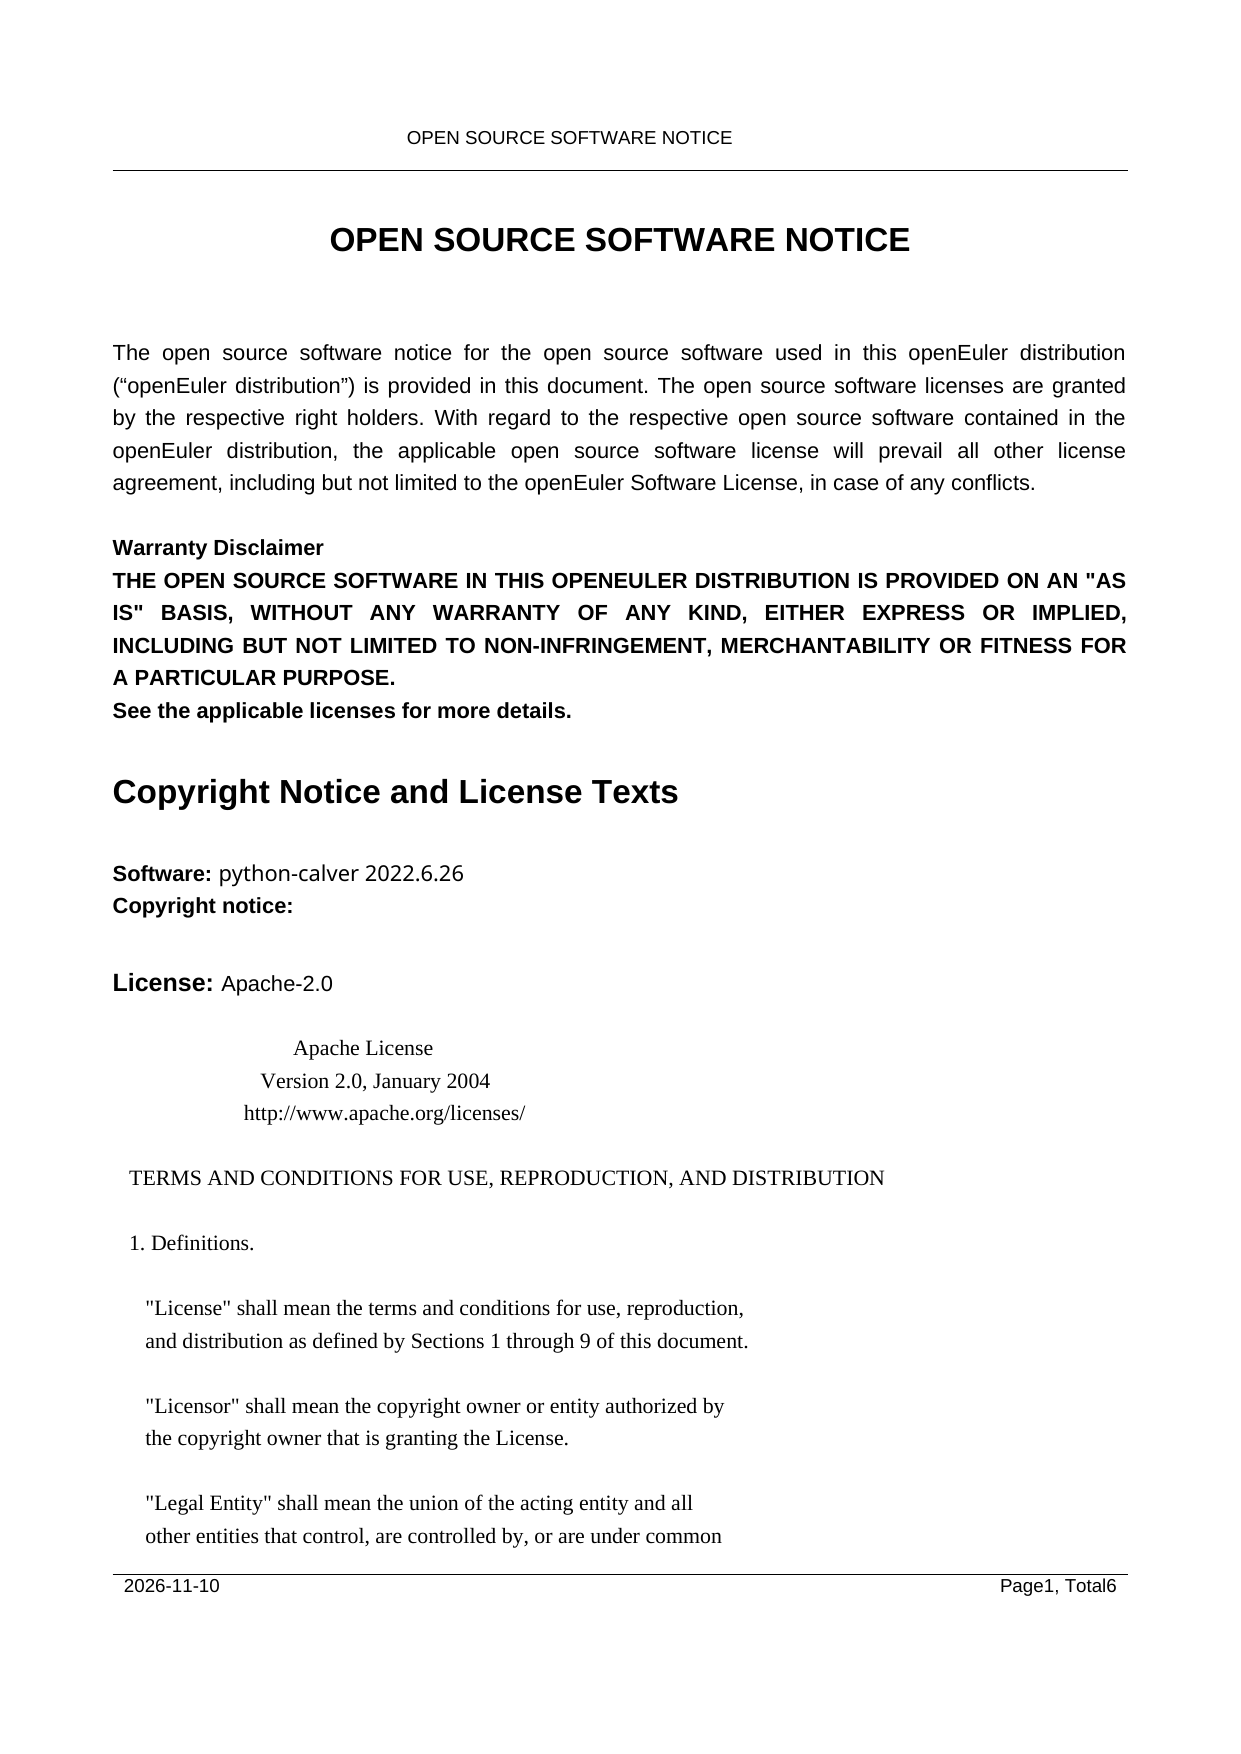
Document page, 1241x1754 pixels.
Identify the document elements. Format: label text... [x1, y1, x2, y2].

text Copyright Notice and License Texts [112, 759, 1128, 824]
text The open source software notice for the open source software used in this openEuler distribution (“openEuler distribution”) is provided in this document. The open source software licenses are granted by the respective right holders. With regard to the respective open source software contained in the openEuler distribution, the applicable open source software license will prevail all other license agreement, including but not limited to the openEuler Software License, in case of any conflicts. [112, 336, 1128, 499]
text OPEN SOURCE SOFTWARE NOTICE [112, 206, 1128, 271]
text Copyright notice: [112, 889, 1128, 921]
text License: Apache-2.0 [112, 966, 1128, 999]
title Software: python-calver 2022.6.26 [112, 856, 1128, 889]
text THE OPEN SOURCE SOFTWARE IN THIS OPENEULER DISTRIBUTION IS PROVIDED ON AN "AS IS" BASIS, WITHOUT ANY WARRANTY OF ANY KIND, EITHER EXPRESS OR IMPLIED, INCLUDING BUT NOT LIMITED TO NON-INFRINGEMENT, MERCHANTABILITY OR FITNESS FOR A PARTICULAR PURPOSE. See the applicable licenses for more details. [112, 564, 1128, 726]
text Warranty Disclaimer [112, 531, 1128, 564]
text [112, 999, 1128, 1551]
